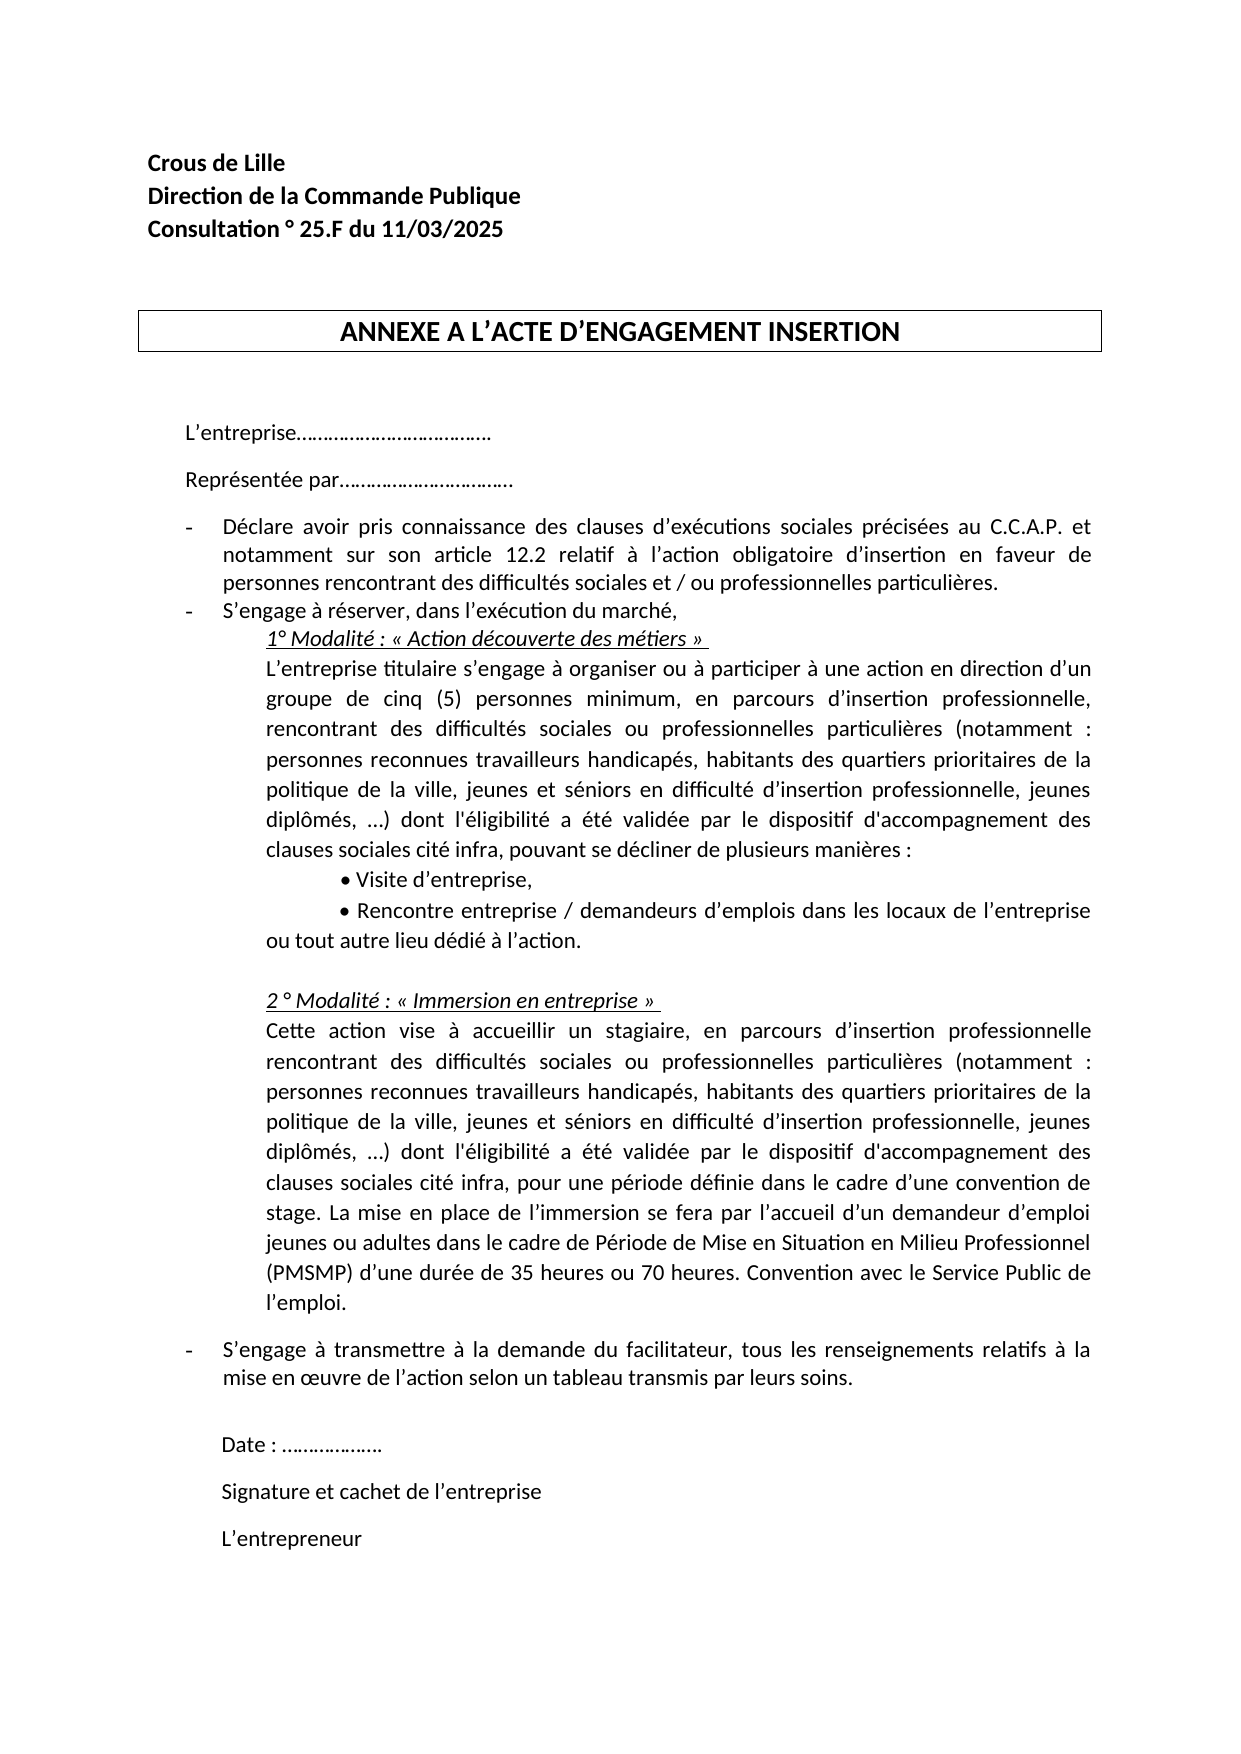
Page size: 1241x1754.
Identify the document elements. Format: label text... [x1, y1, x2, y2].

text Date : ………………. [221, 1430, 1093, 1458]
list • Visite d’entreprise, [223, 866, 1093, 894]
list 1° Modalité : « Action découverte des métiers » [266, 624, 1093, 652]
list S’engage à réserver, dans l’exécution du marché, [185, 596, 1093, 624]
text L’entreprise………………………………. [185, 418, 1093, 446]
list Déclare avoir pris connaissance des clauses d’exécutions sociales précisées au C.C.A.P. et notamment sur son article 12.2 relatif à l’action obligatoire d’insertion en faveur de personnes rencontrant des difficultés sociales et / ou professionnelles particulières. [185, 512, 1093, 596]
list S’engage à transmettre à la demande du facilitateur, tous les renseignements relatifs à la mise en œuvre de l’action selon un tableau transmis par leurs soins. [185, 1335, 1093, 1391]
list Cette action vise à accueillir un stagiaire, en parcours d’insertion professionnelle rencontrant des difficultés sociales ou professionnelles particulières (notamment : personnes reconnues travailleurs handicapés, habitants des quartiers prioritaires de la politique de la ville, jeunes et séniors en difficulté d’insertion professionnelle, jeunes diplômés, …) dont l'éligibilité a été validée par le dispositif d'accompagnement des clauses sociales cité infra, pour une période définie dans le cadre d’une convention de stage. La mise en place de l’immersion se fera par l’accueil d’un demandeur d’emploi jeunes ou adultes dans le cadre de Période de Mise en Situation en Milieu Professionnel (PMSMP) d’une durée de 35 heures ou 70 heures. Convention avec le Service Public de l’emploi. [266, 1017, 1093, 1317]
list • Rencontre entreprise / demandeurs d’emplois dans les locaux de l’entreprise ou tout autre lieu dédié à l’action. [266, 896, 1093, 954]
text Crous de Lille [148, 148, 1093, 178]
list L’entreprise titulaire s’engage à organiser ou à participer à une action en direction d’un groupe de cinq (5) personnes minimum, en parcours d’insertion professionnelle, rencontrant des difficultés sociales ou professionnelles particulières (notamment : personnes reconnues travailleurs handicapés, habitants des quartiers prioritaires de la politique de la ville, jeunes et séniors en difficulté d’insertion professionnelle, jeunes diplômés, …) dont l'éligibilité a été validée par le dispositif d'accompagnement des clauses sociales cité infra, pouvant se décliner de plusieurs manières : [266, 654, 1093, 863]
text Signature et cachet de l’entreprise [221, 1477, 1093, 1505]
list 2 ° Modalité : « Immersion en entreprise » [266, 986, 1093, 1014]
text Consultation ° 25.F du 11/03/2025 [148, 213, 1093, 244]
text L’entrepreneur [221, 1524, 1093, 1552]
text Direction de la Commande Publique [148, 181, 1093, 211]
text ANNEXE A L’ACTE D’ENGAGEMENT INSERTION [139, 311, 1101, 351]
text Représentée par…………………………… [185, 465, 1093, 493]
